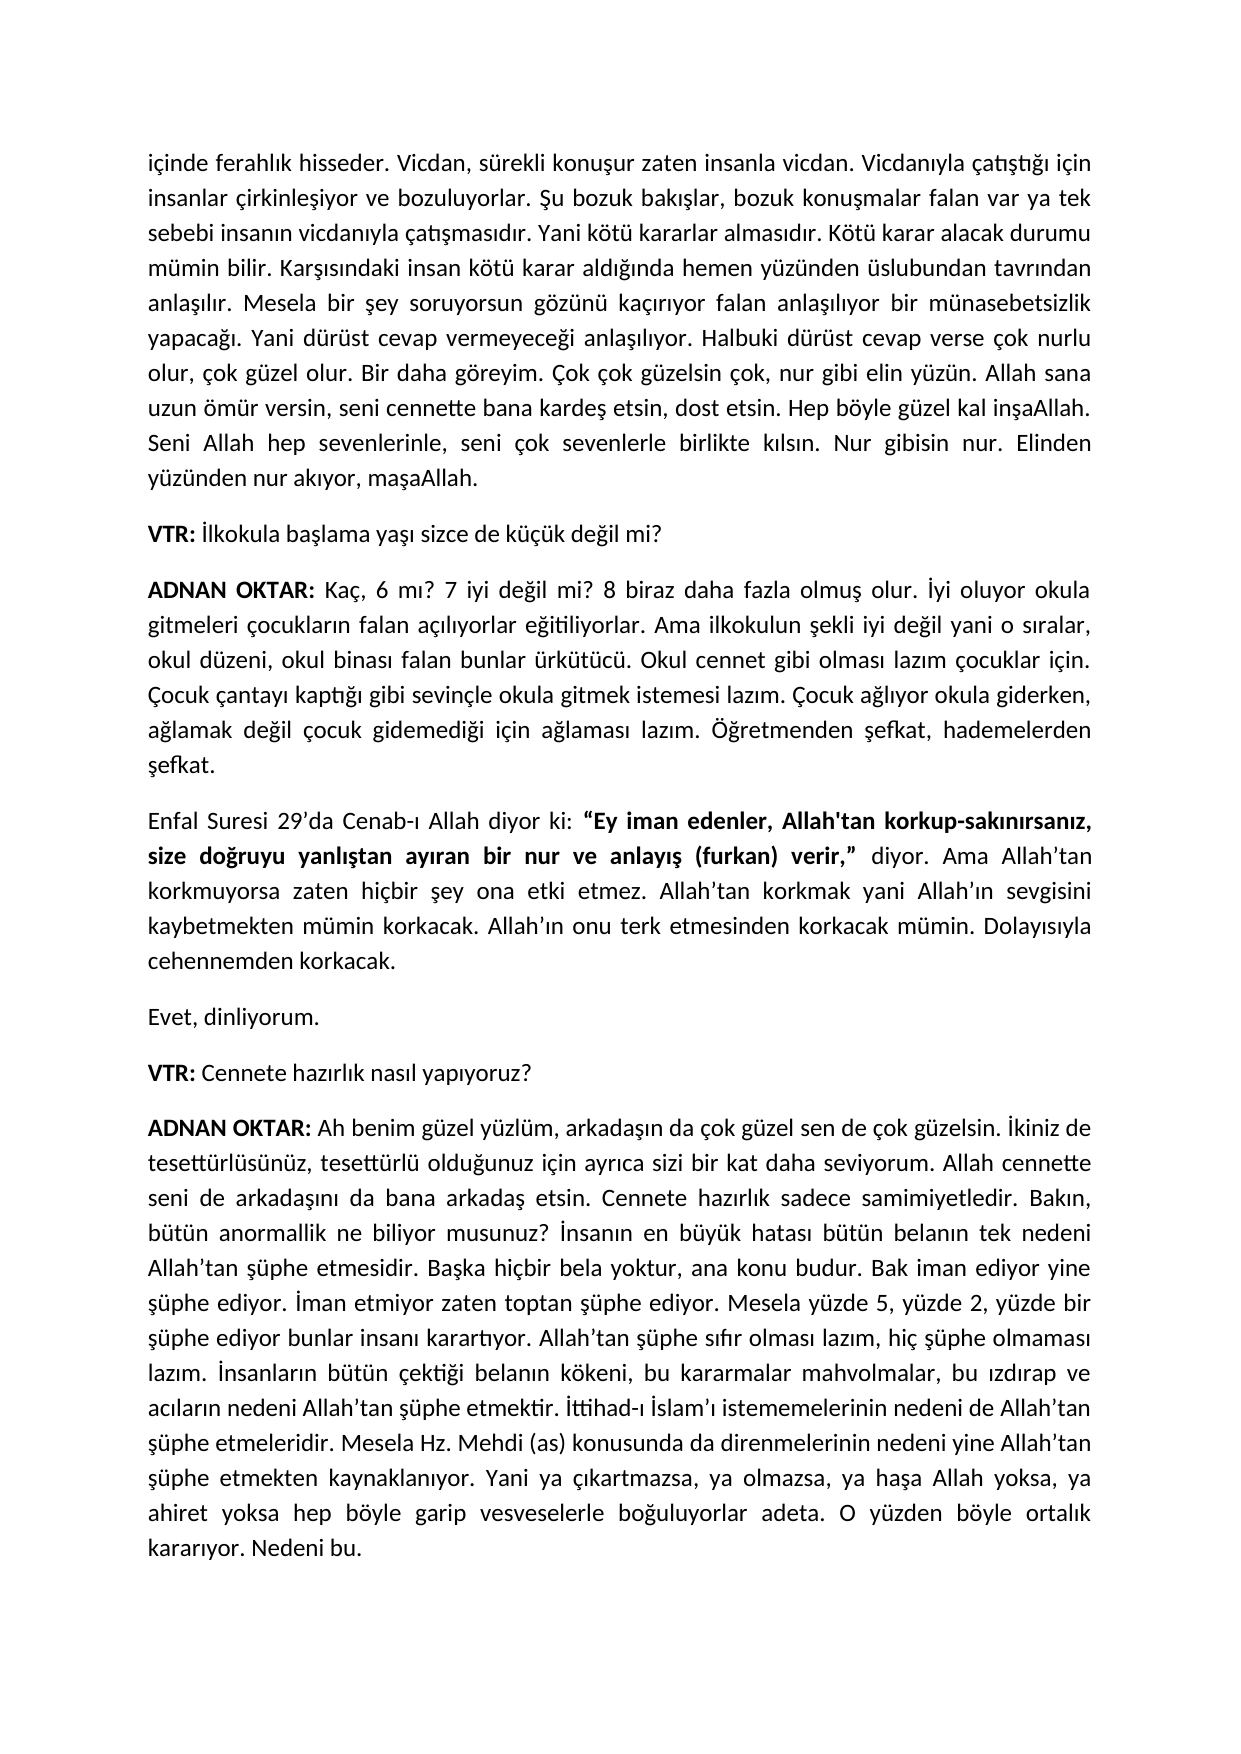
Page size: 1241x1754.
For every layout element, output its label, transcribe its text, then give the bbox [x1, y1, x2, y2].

text ADNAN OKTAR: Ah benim güzel yüzlüm, arkadaşın da çok güzel sen de çok güzelsin. İkiniz de tesettürlüsünüz, tesettürlü olduğunuz için ayrıca sizi bir kat daha seviyorum. Allah cennette seni de arkadaşını da bana arkadaş etsin. Cennete hazırlık sadece samimiyetledir. Bakın, bütün anormallik ne biliyor musunuz? İnsanın en büyük hatası bütün belanın tek nedeni Allah’tan şüphe etmesidir. Başka hiçbir bela yoktur, ana konu budur. Bak iman ediyor yine şüphe ediyor. İman etmiyor zaten toptan şüphe ediyor. Mesela yüzde 5, yüzde 2, yüzde bir şüphe ediyor bunlar insanı karartıyor. Allah’tan şüphe sıfır olması lazım, hiç şüphe olmaması lazım. İnsanların bütün çektiği belanın kökeni, bu kararmalar mahvolmalar, bu ızdırap ve acıların nedeni Allah’tan şüphe etmektir. İttihad-ı İslam’ı istememelerinin nedeni de Allah’tan şüphe etmeleridir. Mesela Hz. Mehdi (as) konusunda da direnmelerinin nedeni yine Allah’tan şüphe etmekten kaynaklanıyor. Yani ya çıkartmazsa, ya olmazsa, ya haşa Allah yoksa, ya ahiret yoksa hep böyle garip vesveselerle boğuluyorlar adeta. O yüzden böyle ortalık kararıyor. Nedeni bu. [148, 1113, 1093, 1563]
text ADNAN OKTAR: Kaç, 6 mı? 7 iyi değil mi? 8 biraz daha fazla olmuş olur. İyi oluyor okula gitmeleri çocukların falan açılıyorlar eğitiliyorlar. Ama ilkokulun şekli iyi değil yani o sıralar, okul düzeni, okul binası falan bunlar ürkütücü. Okul cennet gibi olması lazım çocuklar için. Çocuk çantayı kaptığı gibi sevinçle okula gitmek istemesi lazım. Çocuk ağlıyor okula giderken, ağlamak değil çocuk gidemediği için ağlaması lazım. Öğretmenden şefkat, hademelerden şefkat. [148, 574, 1093, 780]
text VTR: Cennete hazırlık nasıl yapıyoruz? [148, 1057, 1093, 1087]
text VTR: İlkokula başlama yaşı sizce de küçük değil mi? [148, 518, 1093, 549]
text Enfal Suresi 29’da Cenab-ı Allah diyor ki: “Ey iman edenler, Allah'tan korkup-sakınırsanız, size doğruyu yanlıştan ayıran bir nur ve anlayış (furkan) verir,” diyor. Ama Allah’tan korkmuyorsa zaten hiçbir şey ona etki etmez. Allah’tan korkmak yani Allah’ın sevgisini kaybetmekten mümin korkacak. Allah’ın onu terk etmesinden korkacak mümin. Dolayısıyla cehennemden korkacak. [148, 805, 1093, 976]
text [148, 148, 1093, 493]
text Evet, dinliyorum. [148, 1001, 1093, 1031]
